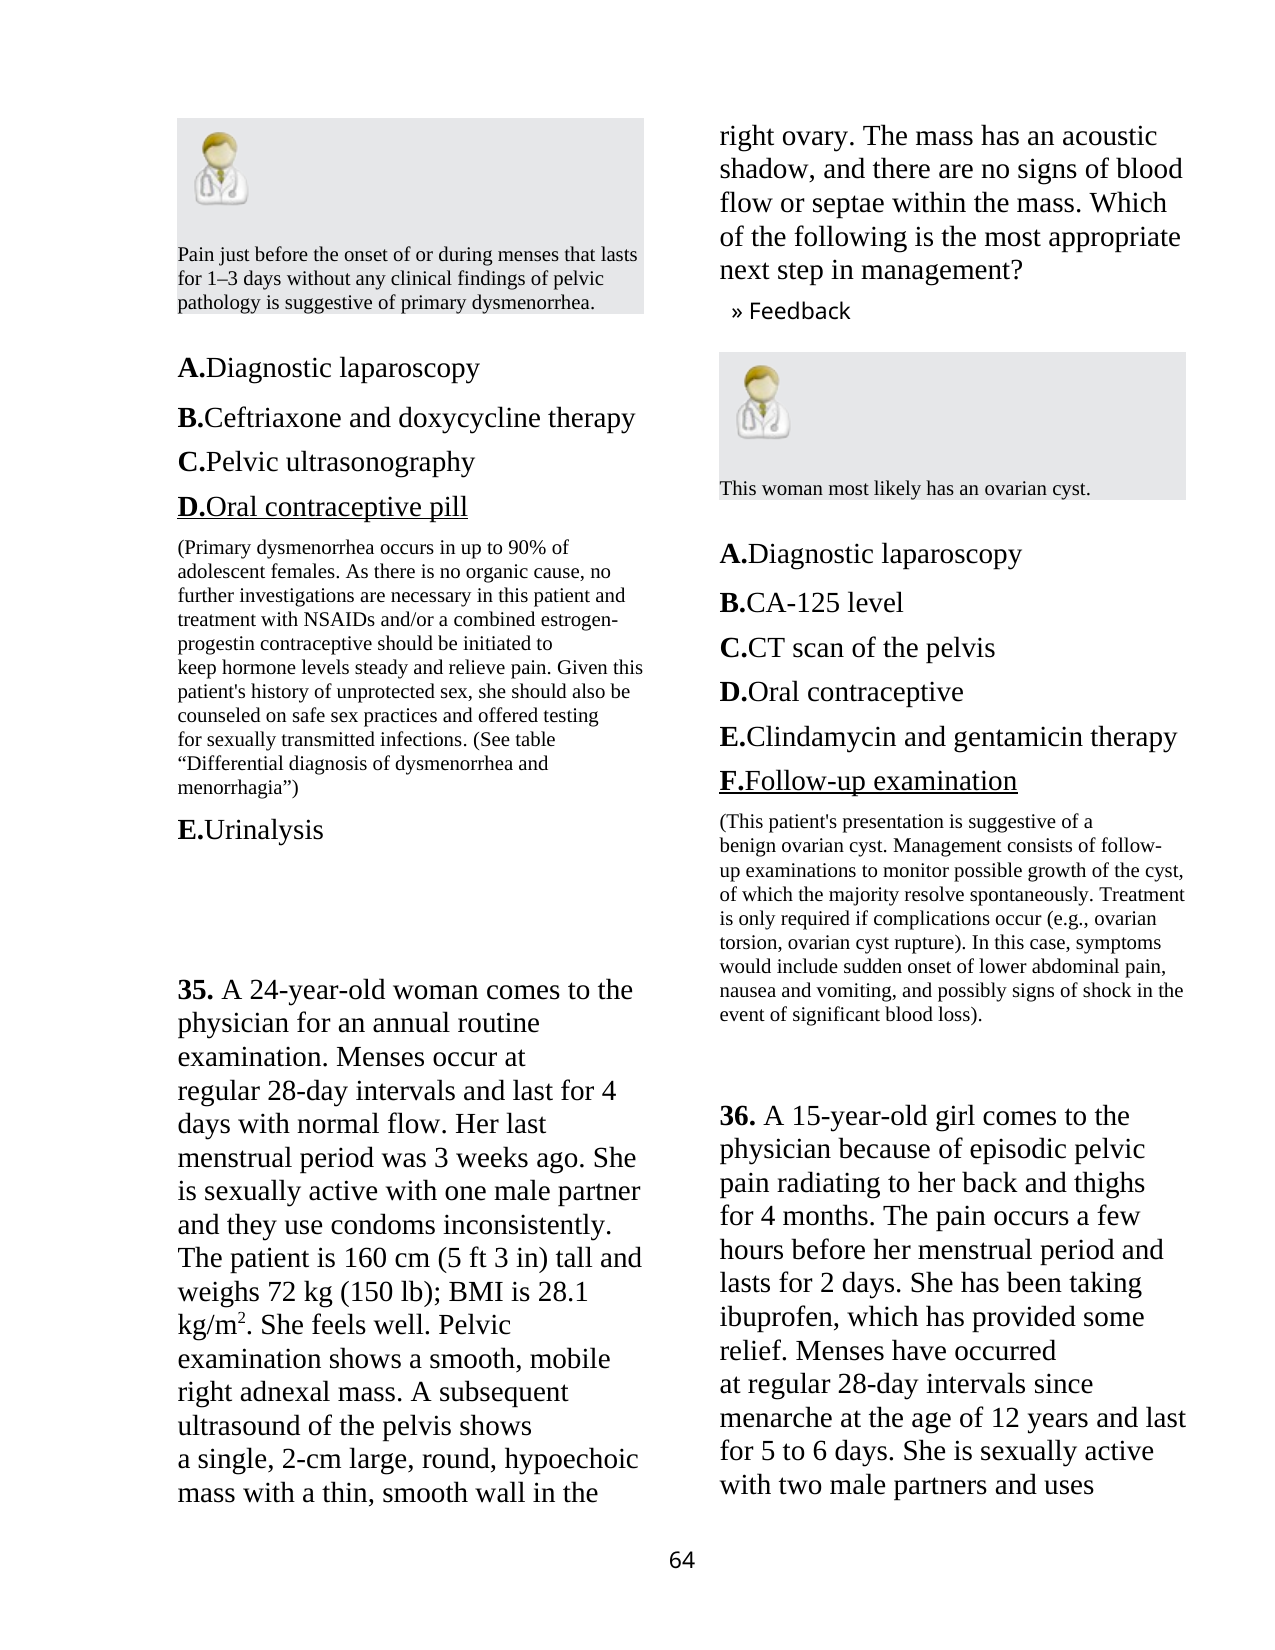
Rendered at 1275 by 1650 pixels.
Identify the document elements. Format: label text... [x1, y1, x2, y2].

text C.Pelvic ultrasonography [177, 444, 644, 478]
text (Primary dysmenorrhea occurs in up to 90% of adolescent females. As there is no organic cause, no further investigations are necessary in this patient and treatment with NSAIDs and/or a combined estrogen-progestin contraceptive should be initiated to keep hormone levels steady and relieve pain. Given this patient's history of unprotected sex, she should also be counseled on safe sex practices and offered testing for sexually transmitted infections. (See table “Differential diagnosis of dysmenorrhea and menorrhagia”) [177, 535, 644, 799]
text D.Oral contraceptive [719, 674, 1186, 708]
text E.Urinalysis [177, 812, 644, 845]
text » Feedback [719, 295, 1186, 326]
text A.Diagnostic laparoscopy [177, 350, 644, 384]
text B.Ceftriaxone and doxycycline therapy [177, 400, 644, 433]
text This woman most likely has an ovarian cyst. [719, 476, 1186, 500]
text 35. A 24-year-old woman comes to the physician for an annual routine examination. Menses occur at regular 28-day intervals and last for 4 days with normal flow. Her last menstrual period was 3 weeks ago. She is sexually active with one male partner and they use condoms inconsistently. The patient is 160 cm (5 ft 3 in) tall and weighs 72 kg (150 lb); BMI is 28.1 kg/m2. She feels well. Pelvic examination shows a smooth, mobile right adnexal mass. A subsequent ultrasound of the pelvis shows a single, 2-cm large, round, hypoechoic mass with a thin, smooth wall in the right ovary. The mass has an acoustic shadow, and there are no signs of blood flow or septae within the mass. Which of the following is the most appropriate next step in management? [177, 972, 644, 1509]
text C.CT scan of the pelvis [719, 630, 1186, 663]
text B.CA-125 level [719, 585, 1186, 619]
text (This patient's presentation is suggestive of a benign ovarian cyst. Management consists of follow-up examinations to monitor possible growth of the cyst, of which the majority resolve spontaneously. Treatment is only required if complications occur (e.g., ovarian torsion, ovarian cyst rupture). In this case, symptoms would include sudden onset of lower abdominal pain, nausea and vomiting, and possibly signs of shock in the event of significant blood loss). [719, 809, 1186, 1026]
text D.Oral contraceptive pill [177, 489, 644, 522]
picture [177, 118, 265, 217]
text E.Clindamycin and gentamicin therapy [719, 719, 1186, 752]
picture [719, 352, 807, 451]
text A.Diagnostic laparoscopy [719, 536, 1186, 569]
text F.Follow-up examination [719, 763, 1186, 797]
text 35. A 24-year-old woman comes to the physician for an annual routine examination. Menses occur at regular 28-day intervals and last for 4 days with normal flow. Her last menstrual period was 3 weeks ago. She is sexually active with one male partner and they use condoms inconsistently. The patient is 160 cm (5 ft 3 in) tall and weighs 72 kg (150 lb); BMI is 28.1 kg/m2. She feels well. Pelvic examination shows a smooth, mobile right adnexal mass. A subsequent ultrasound of the pelvis shows a single, 2-cm large, round, hypoechoic mass with a thin, smooth wall in the right ovary. The mass has an acoustic shadow, and there are no signs of blood flow or septae within the mass. Which of the following is the most appropriate next step in management? [719, 118, 1186, 286]
text Pain just before the onset of or during menses that lasts for 1–3 days without any clinical findings of pelvic pathology is suggestive of primary dysmenorrhea. [177, 242, 644, 314]
